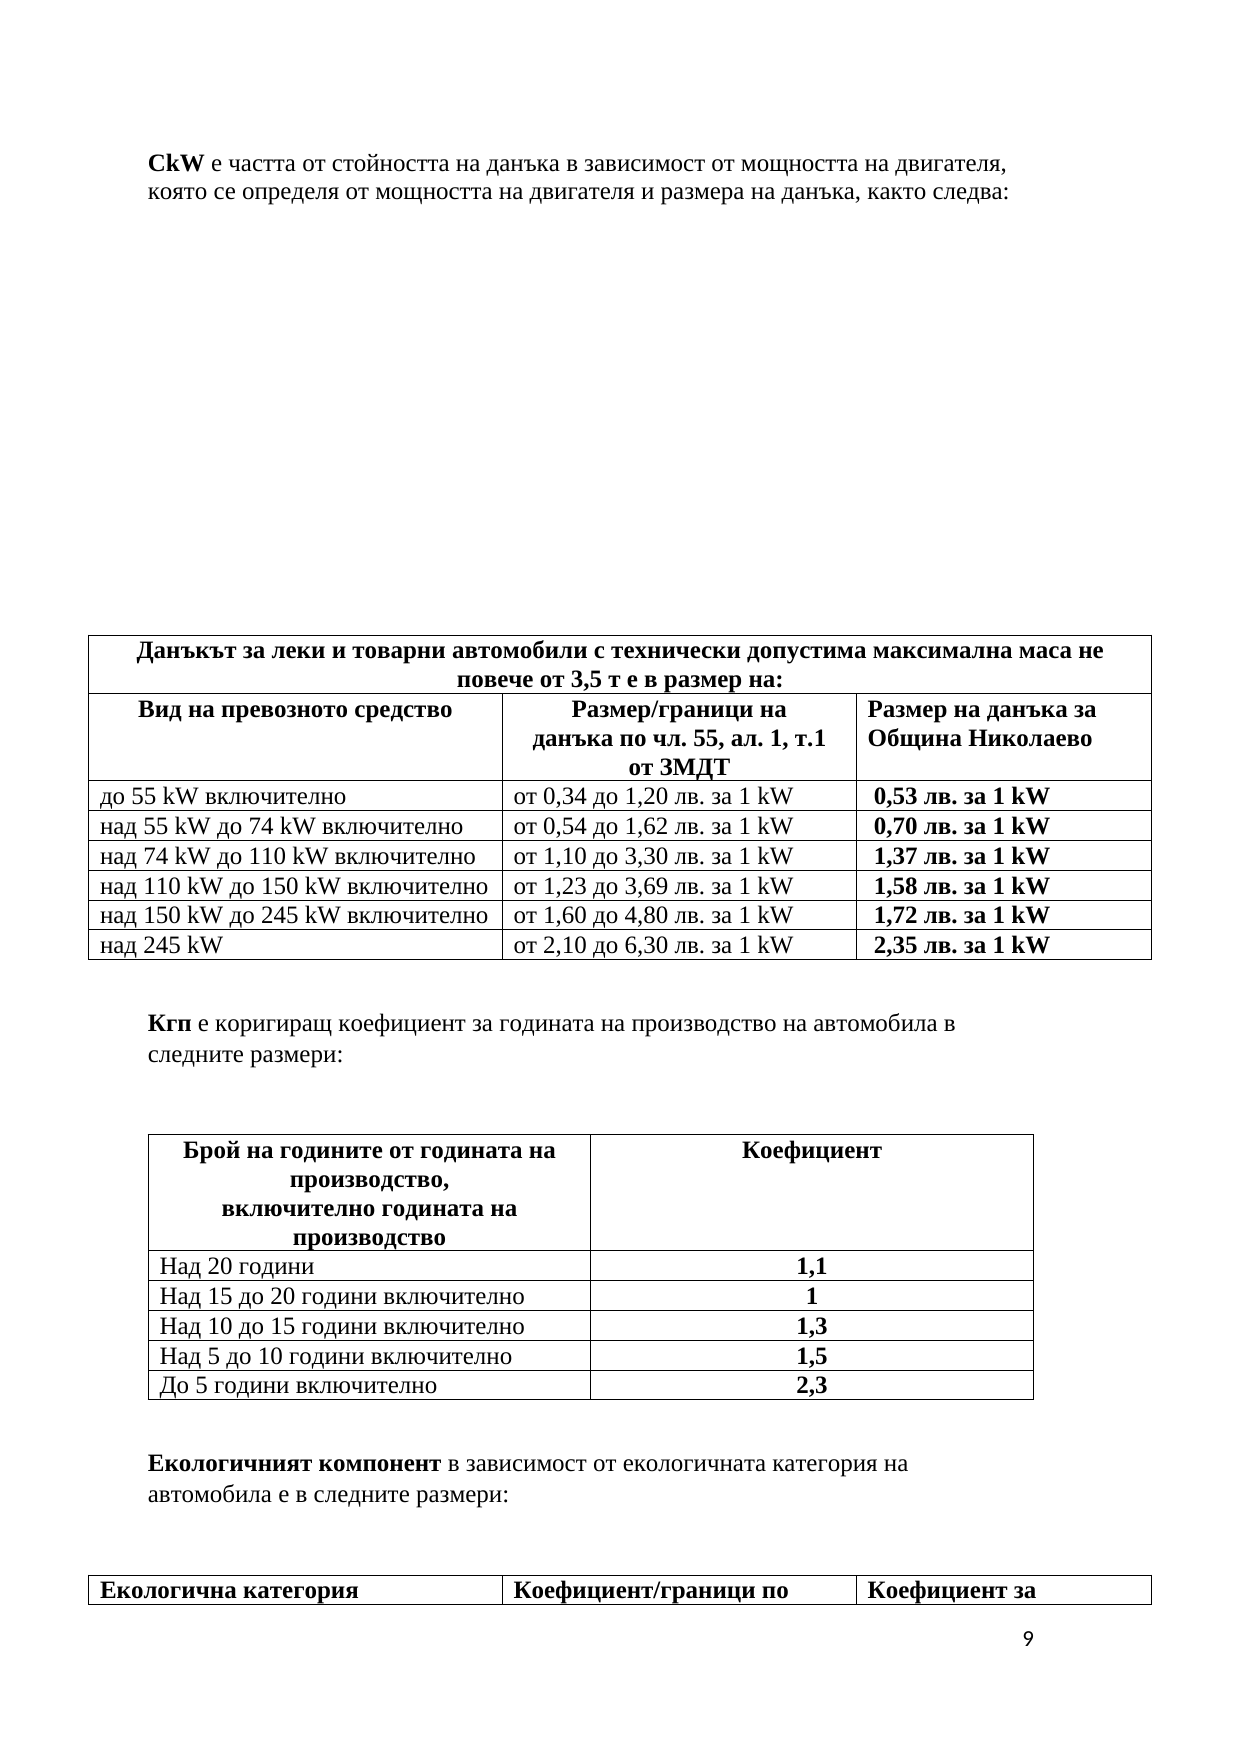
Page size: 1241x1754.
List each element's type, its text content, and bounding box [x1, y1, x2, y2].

table_cell Размер/граници на данъка по чл. 55, ал. 1, т.1 от ЗМДТ [503, 694, 856, 780]
table_cell 1,58 лв. за 1 kW [857, 871, 1151, 899]
table_cell Размер на данъка за Община Николаево [857, 694, 1151, 780]
table_cell Над 20 години [149, 1251, 590, 1280]
table_cell Над 5 до 10 години включително [149, 1341, 590, 1369]
table_cell 1,1 [591, 1251, 1033, 1280]
table_cell до 55 kW включително [89, 781, 502, 810]
table_cell 0,53 лв. за 1 kW [857, 781, 1151, 810]
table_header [89, 1576, 502, 1604]
table_cell 2,35 лв. за 1 kW [857, 930, 1151, 959]
table_cell над 150 kW до 245 kW включително [89, 901, 502, 929]
table_cell от 1,10 до 3,30 лв. за 1 kW [503, 841, 856, 870]
table_cell 1,5 [591, 1341, 1033, 1369]
text Екологичният компонент в зависимост от екологичната категория на автомобила е в следните размери: [148, 1448, 1034, 1508]
table_cell Над 10 до 15 години включително [149, 1311, 590, 1340]
table_header Данъкът за леки и товарни автомобили с технически допустима максимална маса не повече от 3,5 т е в размер на: [89, 636, 1151, 693]
text Кгп е коригиращ коефициент за годината на производство на автомобила в следните размери: [148, 1008, 1034, 1068]
table_cell над 55 kW до 74 kW включително [89, 811, 502, 840]
table_cell 1,3 [591, 1311, 1033, 1340]
table_cell над 245 kW [89, 930, 502, 959]
table_cell 1 [591, 1281, 1033, 1310]
table_cell Вид на превозното средство [89, 694, 502, 780]
table_cell от 2,10 до 6,30 лв. за 1 kW [503, 930, 856, 959]
text СkW е частта от стойността на данъка в зависимост от мощността на двигателя, [148, 148, 1034, 176]
text която се определя от мощността на двигателя и размера на данъка, както следва: [148, 176, 1034, 205]
table_cell Над 15 до 20 години включително [149, 1281, 590, 1310]
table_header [857, 1576, 1151, 1604]
table_cell 1,72 лв. за 1 kW [857, 901, 1151, 929]
table_cell 0,70 лв. за 1 kW [857, 811, 1151, 840]
table_header Коефициент [591, 1135, 1033, 1250]
table_cell 1,37 лв. за 1 kW [857, 841, 1151, 870]
table_cell от 0,54 до 1,62 лв. за 1 kW [503, 811, 856, 840]
table_cell До 5 години включително [149, 1371, 590, 1399]
table_cell от 0,34 до 1,20 лв. за 1 kW [503, 781, 856, 810]
table_cell от 1,60 до 4,80 лв. за 1 kW [503, 901, 856, 929]
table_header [503, 1576, 856, 1604]
table_cell над 110 kW до 150 kW включително [89, 871, 502, 899]
table_cell 2,3 [591, 1371, 1033, 1399]
table_cell над 74 kW до 110 kW включително [89, 841, 502, 870]
table_cell от 1,23 до 3,69 лв. за 1 kW [503, 871, 856, 899]
table_header Брой на годините от годината на производство, включително годината на производство [149, 1135, 590, 1250]
